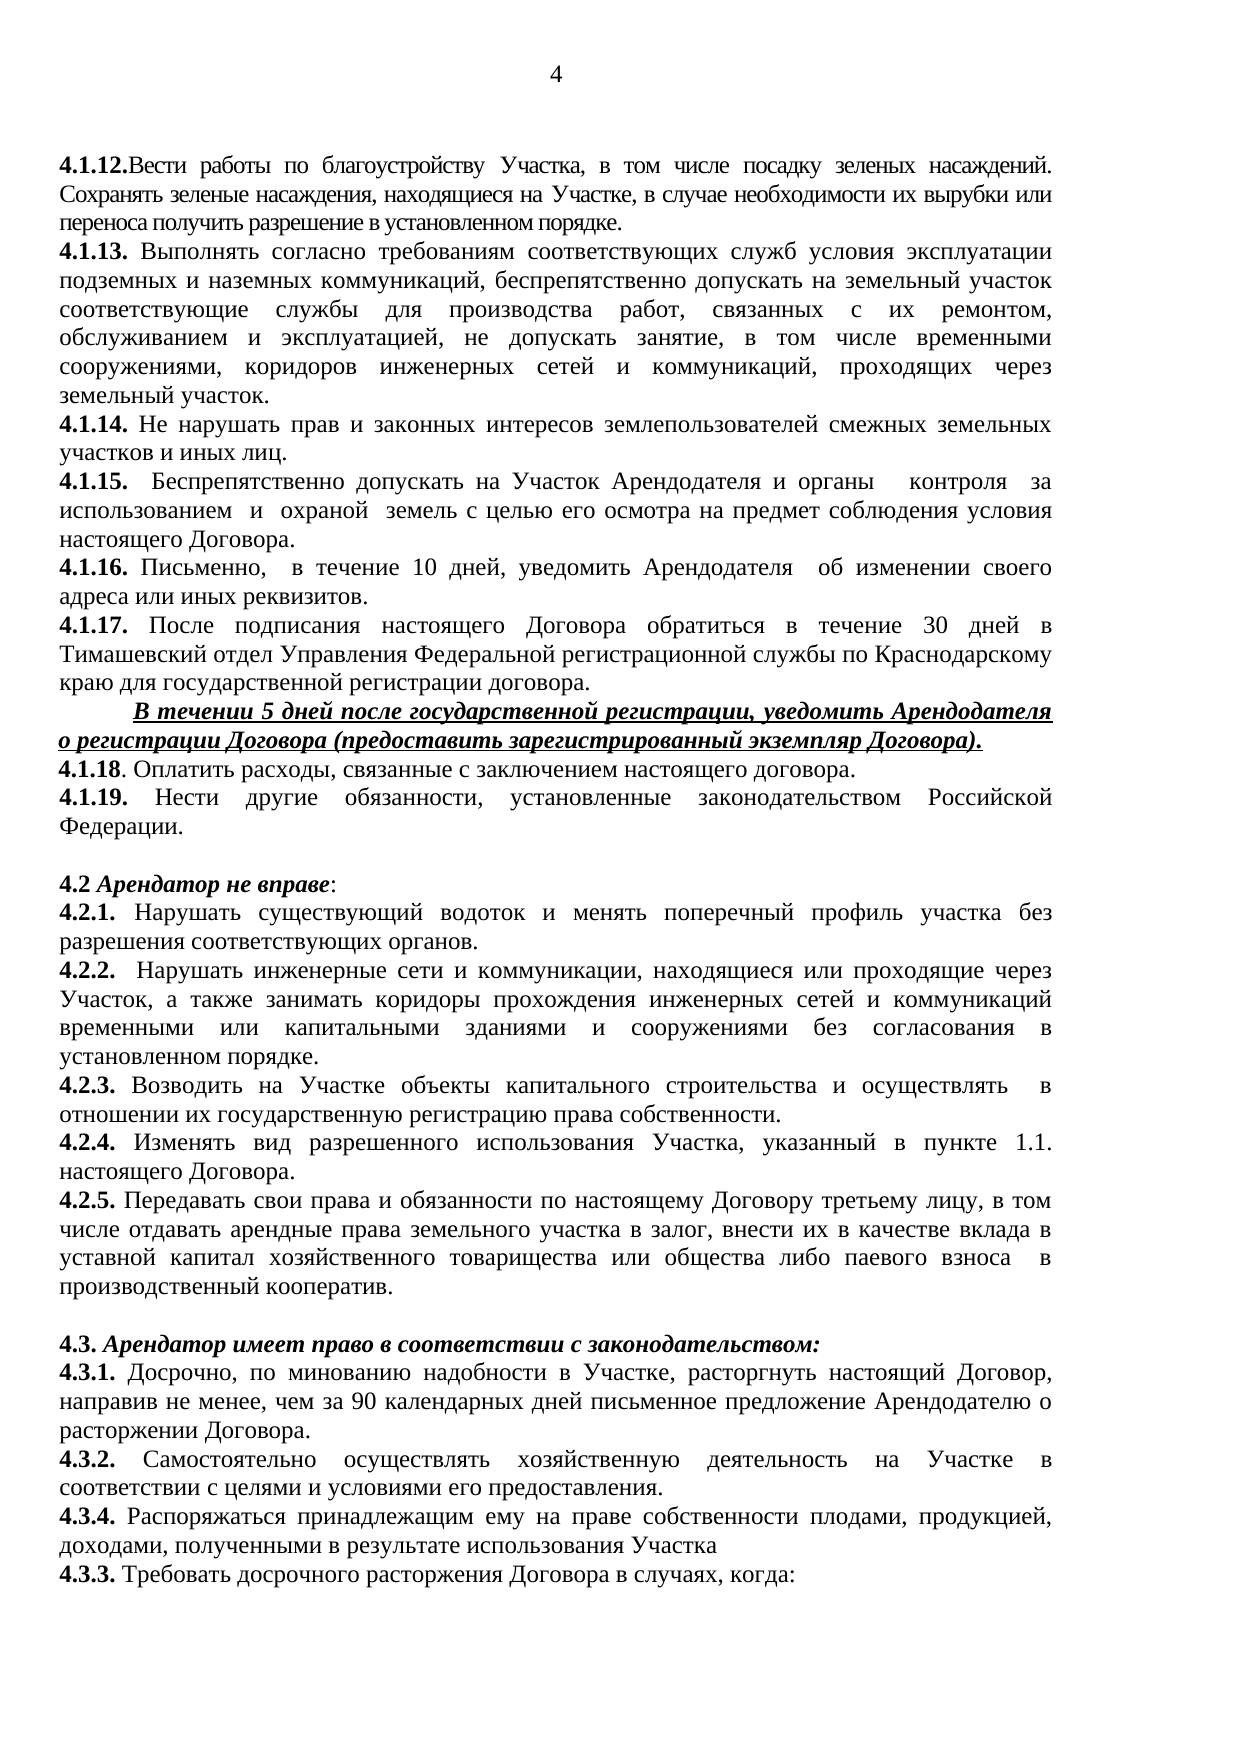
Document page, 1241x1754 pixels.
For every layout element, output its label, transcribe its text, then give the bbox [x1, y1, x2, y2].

text 4.1.18. Оплатить расходы, связанные с заключением настоящего договора. [58, 754, 1053, 782]
list Нарушать существующий водоток и менять поперечный профиль участка без разрешения соответствующих органов. [59, 897, 1053, 955]
text 4.3.3. Требовать досрочного расторжения Договора в случаях, когда: [59, 1559, 1053, 1587]
text 4.3. Арендатор имеет право в соответствии с законодательством: [59, 1329, 1053, 1357]
text 4.1.14. Не нарушать прав и законных интересов землепользователей смежных земельных участков и иных лиц. [59, 409, 1053, 466]
text 4.1.19. Нести другие обязанности, установленные законодательством Российской Федерации. [59, 782, 1053, 840]
text 4.2.3. Возводить на Участке объекты капитального строительства и осуществлять в отношении их государственную регистрацию права собственности. [59, 1070, 1053, 1127]
text В течении 5 дней после государственной регистрации, уведомить Арендодателя о регистрации Договора (предоставить зарегистрированный экземпляр Договора). [58, 696, 1053, 754]
text 4.1.17. После подписания настоящего Договора обратиться в течение 30 дней в Тимашевский отдел Управления Федеральной регистрационной службы по Краснодарскому краю для государственной регистрации договора. [59, 610, 1053, 696]
text 4.2.5. Передавать свои права и обязанности по настоящему Договору третьему лицу, в том числе отдавать арендные права земельного участка в залог, внести их в качестве вклада в уставной капитал хозяйственного товарищества или общества либо паевого взноса в производственный кооператив. [59, 1185, 1053, 1300]
text 4.2 Арендатор не вправе: [59, 869, 1053, 897]
text 4.2.4. Изменять вид разрешенного использования Участка, указанный в пункте 1.1. настоящего Договора. [59, 1127, 1053, 1185]
text 4.1.12.Вести работы по благоустройству Участка, в том числе посадку зеленых насаждений. Сохранять зеленые насаждения, находящиеся на Участке, в случае необходимости их вырубки или переноса получить разрешение в установленном порядке. [59, 150, 1053, 236]
text 4.1.15. Беспрепятственно допускать на Участок Арендодателя и органы контроля за использованием и охраной земель с целью его осмотра на предмет соблюдения условия настоящего Договора. [59, 466, 1053, 552]
text 4.1.13. Выполнять согласно требованиям соответствующих служб условия эксплуатации подземных и наземных коммуникаций, беспрепятственно допускать на земельный участок соответствующие службы для производства работ, связанных с их ремонтом, обслуживанием и эксплуатацией, не допускать занятие, в том числе временными сооружениями, коридоров инженерных сетей и коммуникаций, проходящих через земельный участок. [59, 236, 1053, 409]
text 4.1.16. Письменно, в течение 10 дней, уведомить Арендодателя об изменении своего адреса или иных реквизитов. [59, 552, 1053, 610]
text 4.3.4. Распоряжаться принадлежащим ему на праве собственности плодами, продукцией, доходами, полученными в результате использования Участка [59, 1501, 1053, 1559]
text 4.3.2. Самостоятельно осуществлять хозяйственную деятельность на Участке в соответствии с целями и условиями его предоставления. [59, 1444, 1053, 1501]
text 4.3.1. Досрочно, по минованию надобности в Участке, расторгнуть настоящий Договор, направив не менее, чем за 90 календарных дней письменное предложение Арендодателю о расторжении Договора. [59, 1357, 1053, 1444]
text 4.2.2. Нарушать инженерные сети и коммуникации, находящиеся или проходящие через Участок, а также занимать коридоры прохождения инженерных сетей и коммуникаций временными или капитальными зданиями и сооружениями без согласования в установленном порядке. [59, 955, 1053, 1070]
